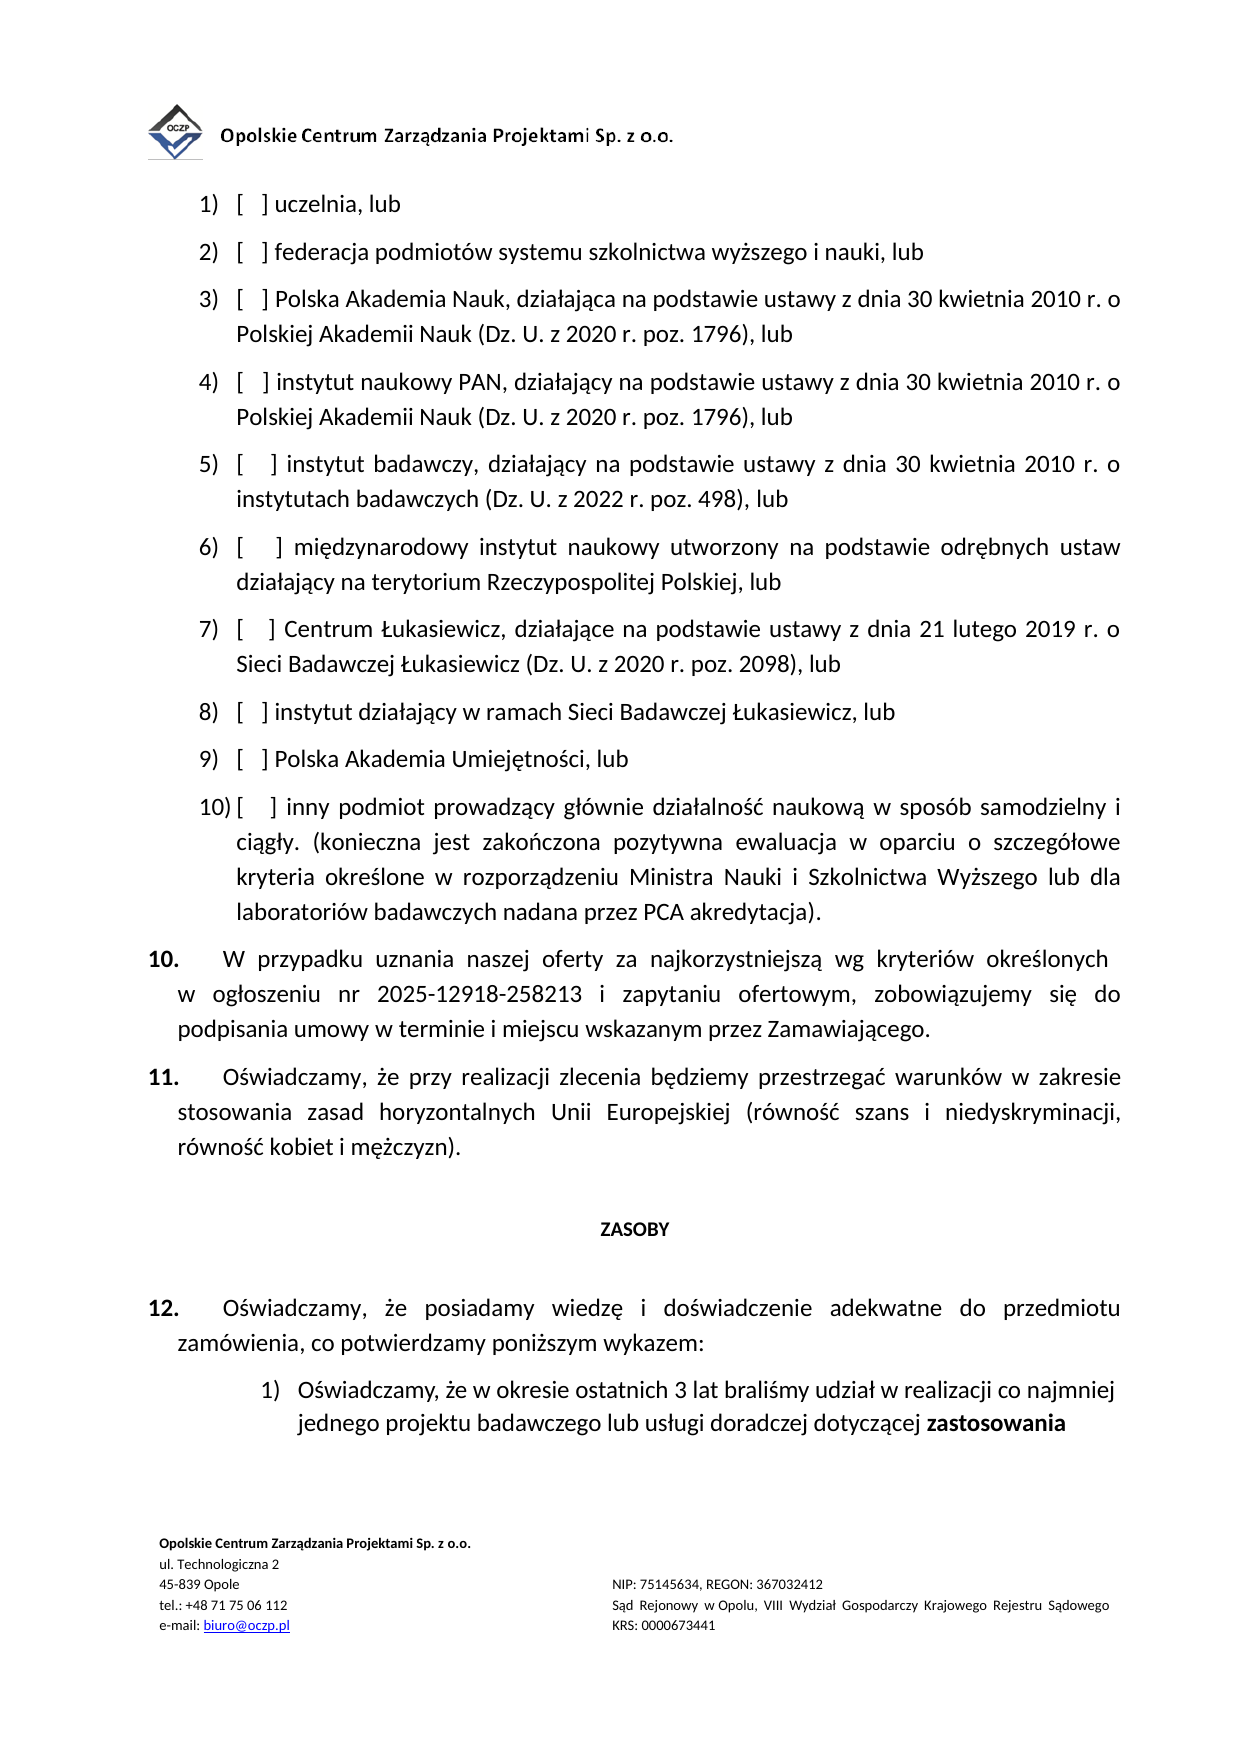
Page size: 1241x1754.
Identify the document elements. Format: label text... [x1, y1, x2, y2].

text ZASOBY [148, 1216, 1122, 1242]
list W przypadku uznania naszej oferty za najkorzystniejszą wg kryteriów określonych w ogłoszeniu nr 2025-12918-258213 i zapytaniu ofertowym, zobowiązujemy się do podpisania umowy w terminie i miejscu wskazanym przez Zamawiającego. [148, 943, 1122, 1044]
list Oświadczamy, że przy realizacji zlecenia będziemy przestrzegać warunków w zakresie stosowania zasad horyzontalnych Unii Europejskiej (równość szans i niedyskryminacji, równość kobiet i mężczyzn). [148, 1061, 1122, 1161]
list [ ] instytut naukowy PAN, działający na podstawie ustawy z dnia 30 kwietnia 2010 r. o Polskiej Akademii Nauk (Dz. U. z 2020 r. poz. 1796), lub [199, 366, 1122, 431]
list [ ] Polska Akademia Nauk, działająca na podstawie ustawy z dnia 30 kwietnia 2010 r. o Polskiej Akademii Nauk (Dz. U. z 2020 r. poz. 1796), lub [199, 283, 1122, 349]
list [ ] instytut badawczy, działający na podstawie ustawy z dnia 30 kwietnia 2010 r. o instytutach badawczych (Dz. U. z 2022 r. poz. 498), lub [199, 448, 1122, 514]
list [ ] federacja podmiotów systemu szkolnictwa wyższego i nauki, lub [199, 236, 1122, 266]
picture [147, 103, 693, 160]
list Oświadczamy, że posiadamy wiedzę i doświadczenie adekwatne do przedmiotu zamówienia, co potwierdzamy poniższym wykazem: [148, 1292, 1122, 1357]
list [ ] międzynarodowy instytut naukowy utworzony na podstawie odrębnych ustaw działający na terytorium Rzeczypospolitej Polskiej, lub [199, 531, 1122, 596]
list [ ] Centrum Łukasiewicz, działające na podstawie ustawy z dnia 21 lutego 2019 r. o Sieci Badawczej Łukasiewicz (Dz. U. z 2020 r. poz. 2098), lub [199, 613, 1122, 679]
list [ ] inny podmiot prowadzący głównie działalność naukową w sposób samodzielny i ciągły. (konieczna jest zakończona pozytywna ewaluacja w oparciu o szczegółowe kryteria określone w rozporządzeniu Ministra Nauki i Szkolnictwa Wyższego lub dla laboratoriów badawczych nadana przez PCA akredytacja). [199, 791, 1122, 926]
list [ ] instytut działający w ramach Sieci Badawczej Łukasiewicz, lub [199, 696, 1122, 726]
list [ ] uczelnia, lub [199, 188, 1122, 219]
list [ ] Polska Akademia Umiejętności, lub [199, 743, 1122, 774]
